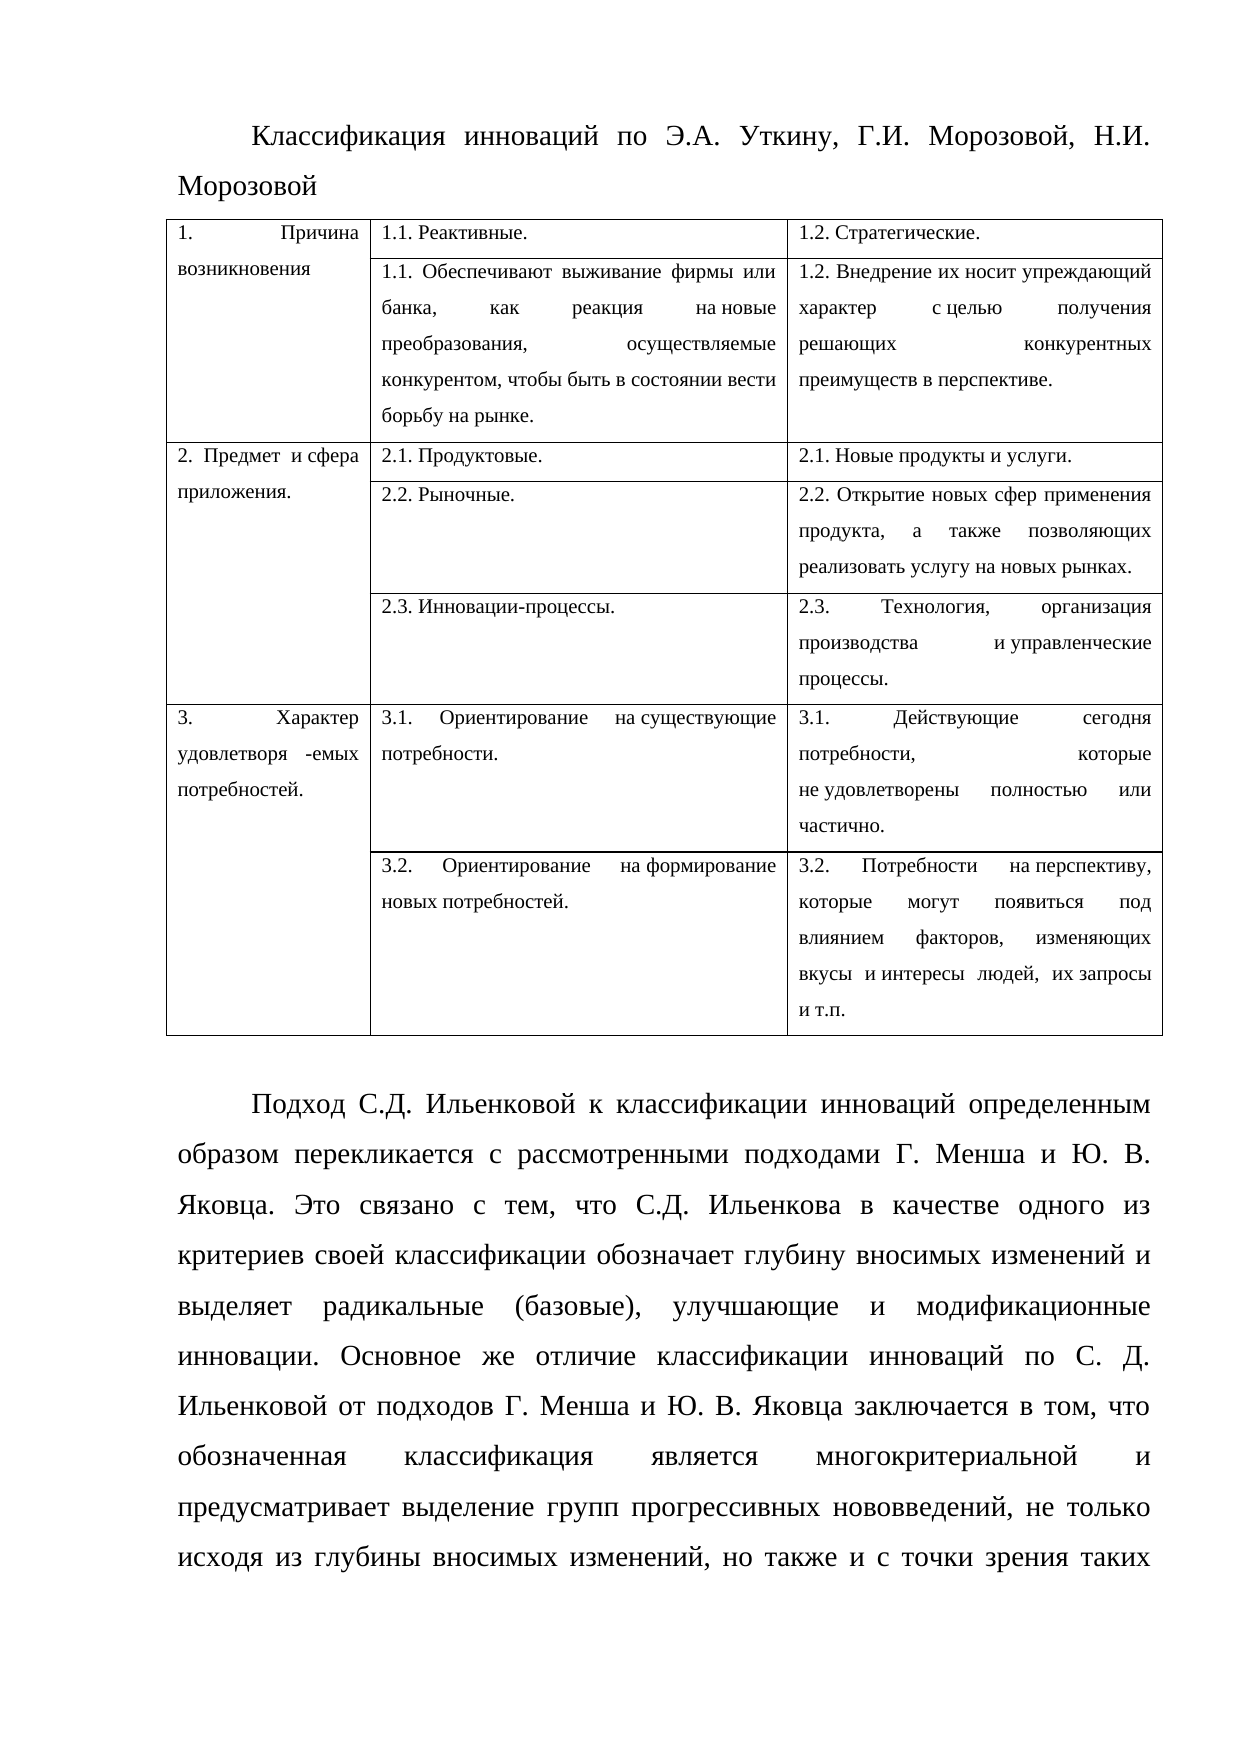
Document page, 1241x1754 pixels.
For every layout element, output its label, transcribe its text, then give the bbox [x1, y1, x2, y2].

table_cell 2.1. Продуктовые. [371, 443, 787, 481]
table_cell 2.1. Новые продукты и услуги. [788, 443, 1162, 481]
table_cell 3. Характер удовлетворя -емых потребностей. [167, 705, 370, 1035]
table_cell 2.3. Инновации-процессы. [371, 594, 787, 704]
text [177, 1086, 1152, 1573]
text Классификация инноваций по Э.А. Уткину, Г.И. Морозовой, Н.И. Морозовой [177, 118, 1152, 202]
table_cell 1.2. Внедрение их носит упреждающий характер с целью получения решающих конкурентных преимуществ в перспективе. [788, 259, 1162, 442]
table_cell 3.2. Ориентирование на формирование новых потребностей. [371, 853, 787, 1035]
table_cell 2.2. Рыночные. [371, 482, 787, 592]
table_header 1. Причина возникновения [167, 220, 370, 442]
table_cell 2.3. Технология, организация производства и управленческие процессы. [788, 594, 1162, 704]
table_cell 2.2. Открытие новых сфер применения продукта, а также позволяющих реализовать услугу на новых рынках. [788, 482, 1162, 592]
table_cell 3.1. Ориентирование на существующие потребности. [371, 705, 787, 851]
table_header 1.1. Реактивные. [371, 220, 787, 258]
table_header 1.2. Стратегические. [788, 220, 1162, 258]
table_cell 1.1. Обеспечивают выживание фирмы или банка, как реакция на новые преобразования, осуществляемые конкурентом, чтобы быть в состоянии вести борьбу на рынке. [371, 259, 787, 442]
table_cell 2. Предмет и сфера приложения. [167, 443, 370, 704]
table_cell 3.1. Действующие сегодня потребности, которые не удовлетворены полностью или частично. [788, 705, 1162, 851]
table_cell 3.2. Потребности на перспективу, которые могут появиться под влиянием факторов, изменяющих вкусы и интересы людей, их запросы и т.п. [788, 853, 1162, 1035]
